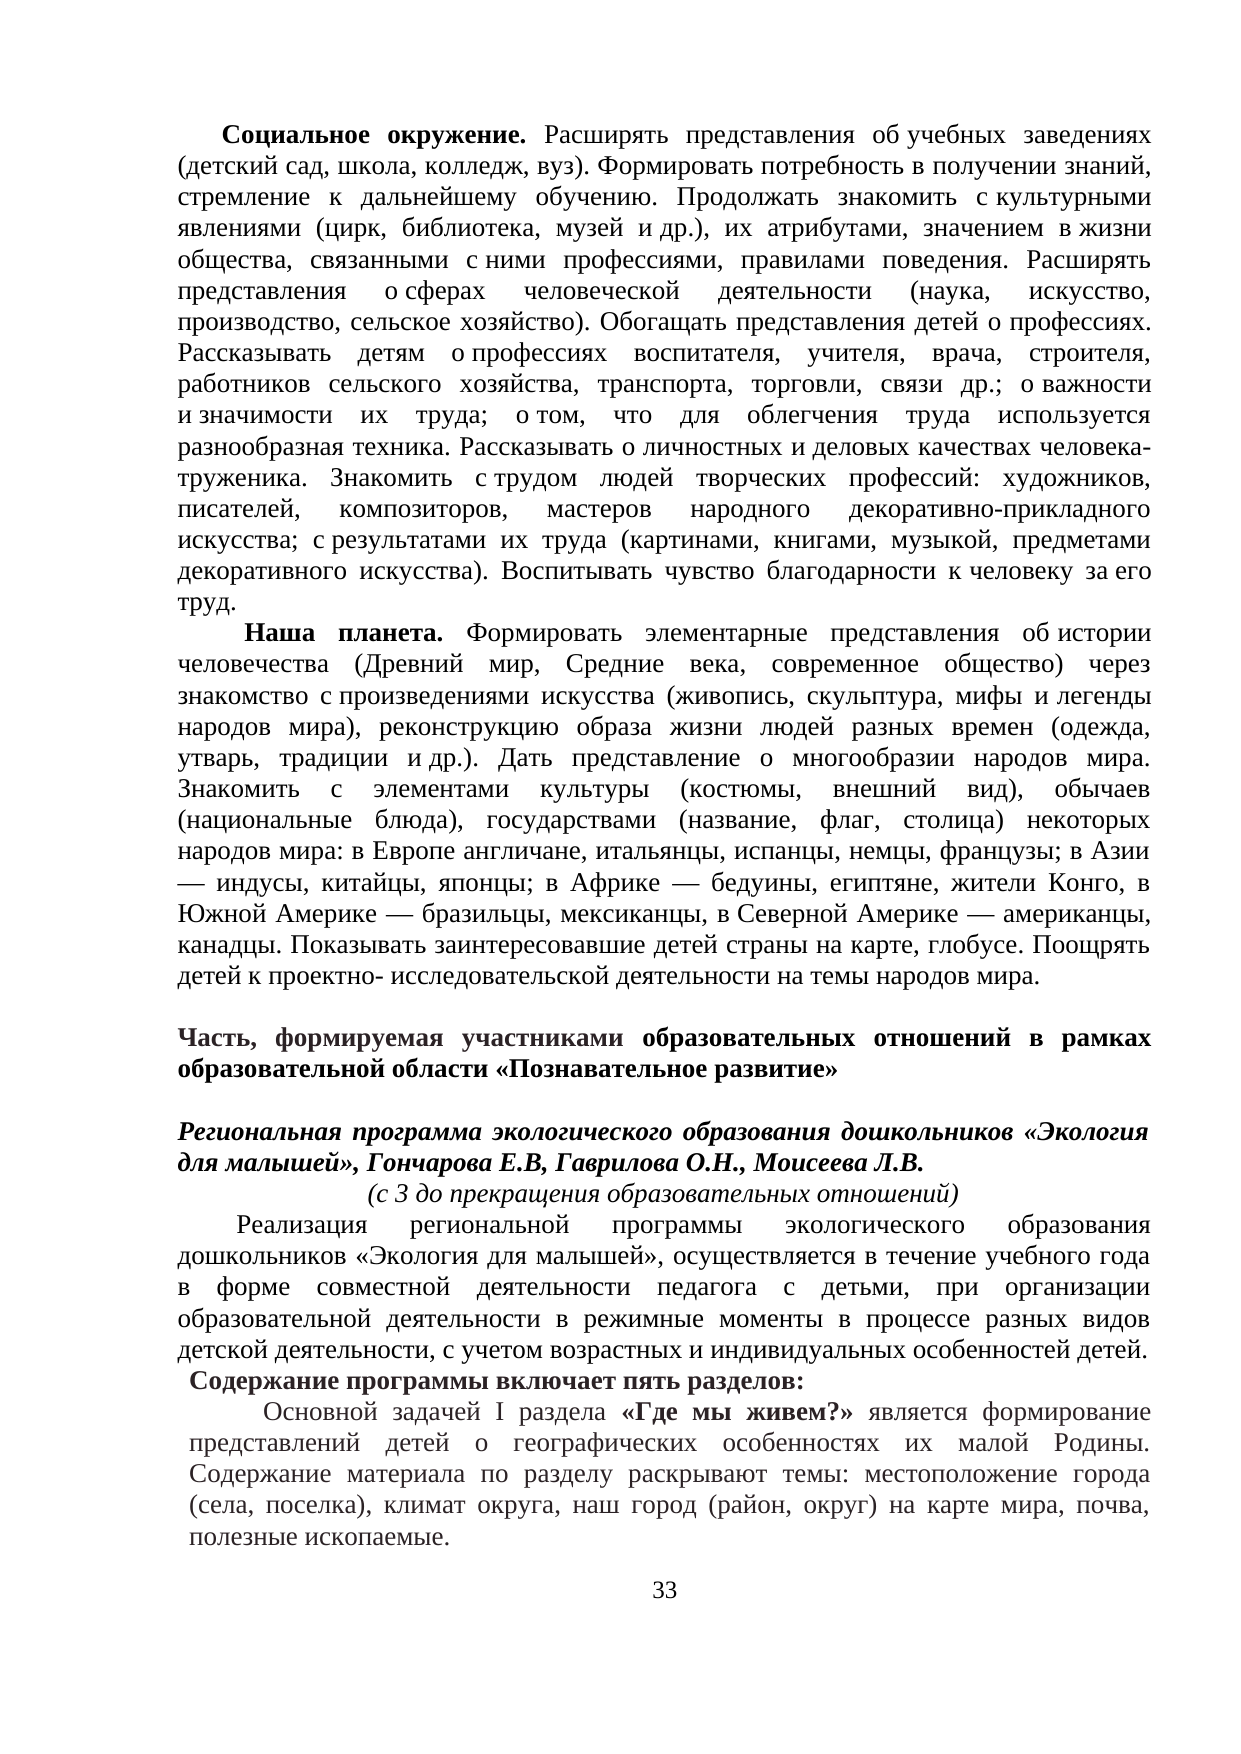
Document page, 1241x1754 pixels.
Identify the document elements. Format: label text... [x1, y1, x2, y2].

list Региональная программа экологического образования дошкольников «Экология для малышей», Гончарова Е.В, Гаврилова О.Н., Моисеева Л.В. [177, 1115, 1152, 1177]
text Наша планета. Формировать элементарные представления об истории человечества (Древний мир, Средние века, современное общество) через знакомство с произведениями искусства (живопись, скульптура, мифы и легенды народов мира), реконструкцию образа жизни людей разных времен (одежда, утварь, традиции и др.). Дать представление о многообразии народов мира. Знакомить с элементами культуры (костюмы, внешний вид), обычаев (национальные блюда), государствами (название, флаг, столица) некоторых народов мира: в Европе англичане, итальянцы, испанцы, немцы, французы; в Азии — индусы, китайцы, японцы; в Африке — бедуины, египтяне, жители Конго, в Южной Америке — бразильцы, мексиканцы, в Северной Америке — американцы, канадцы. Показывать заинтересовавшие детей страны на карте, глобусе. Поощрять детей к проектно- исследовательской деятельности на темы народов мира. [177, 616, 1152, 990]
list Часть, формируемая участниками образовательных отношений в рамках образовательной области «Познавательное развитие» [177, 1021, 1152, 1084]
text Содержание программы включает пять разделов: [189, 1364, 1152, 1395]
text Социальное окружение. Расширять представления об учебных заведениях (детский сад, школа, колледж, вуз). Формировать потребность в получении знаний, стремление к дальнейшему обучению. Продолжать знакомить с культурными явлениями (цирк, библиотека, музей и др.), их атрибутами, значением в жизни общества, связанными с ними профессиями, правилами поведения. Расширять представления о сферах человеческой деятельности (наука, искусство, производство, сельское хозяйство). Обогащать представления детей о профессиях. Рассказывать детям о профессиях воспитателя, учителя, врача, строителя, работников сельского хозяйства, транспорта, торговли, связи др.; о важности и значимости их труда; о том, что для облегчения труда используется разнообразная техника. Рассказывать о личностных и деловых качествах человека-труженика. Знакомить с трудом людей творческих профессий: художников, писателей, композиторов, мастеров народного декоративно-прикладного искусства; с результатами их труда (картинами, книгами, музыкой, предметами декоративного искусства). Воспитывать чувство благодарности к человеку за его труд. [177, 118, 1152, 616]
text Реализация региональной программы экологического образования дошкольников «Экология для малышей», осуществляется в течение учебного года в форме совместной деятельности педагога с детьми, при организации образовательной деятельности в режимные моменты в процессе разных видов детской деятельности, с учетом возрастных и индивидуальных особенностей детей. [177, 1208, 1152, 1364]
text Основной задачей I раздела «Где мы живем?» является формирование представлений детей о географических особенностях их малой Родины. Содержание материала по разделу раскрывают темы: местоположение города (села, поселка), климат округа, наш город (район, округ) на карте мира, почва, полезные ископаемые. [189, 1395, 1152, 1551]
list (с 3 до прекращения образовательных отношений) [177, 1177, 1152, 1208]
